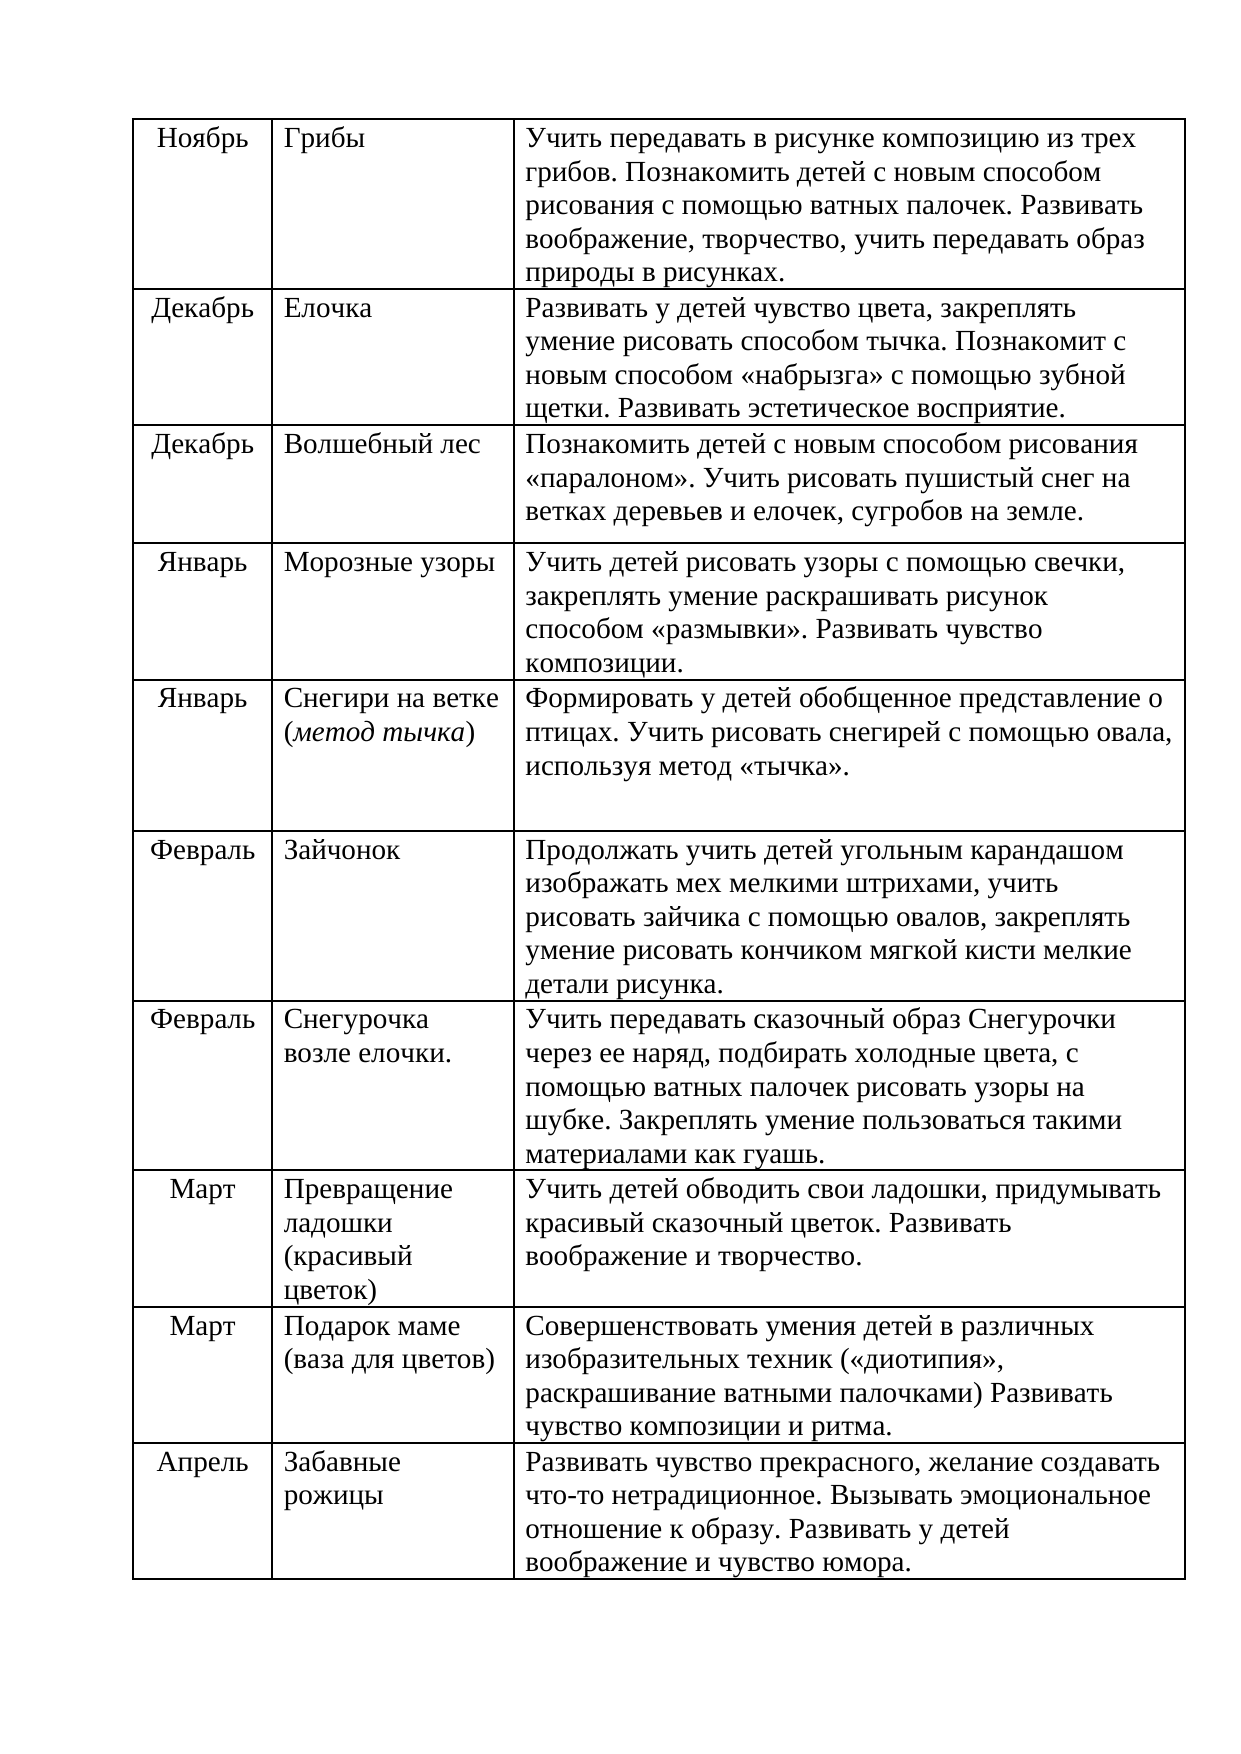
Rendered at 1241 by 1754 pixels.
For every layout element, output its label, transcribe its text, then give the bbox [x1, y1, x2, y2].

table_cell Продолжать учить детей угольным карандашом изображать мех мелкими штрихами, учить рисовать зайчика с помощью овалов, закреплять умение рисовать кончиком мягкой кисти мелкие детали рисунка. [515, 832, 1184, 999]
table_cell Февраль [134, 1002, 271, 1169]
table_cell Учить передавать сказочный образ Снегурочки через ее наряд, подбирать холодные цвета, с помощью ватных палочек рисовать узоры на шубке. Закреплять умение пользоваться такими материалами как гуашь. [515, 1002, 1184, 1169]
table_cell Забавные рожицы [273, 1444, 513, 1578]
table_cell Апрель [134, 1444, 271, 1578]
table_cell Снегурочка возле елочки. [273, 1002, 513, 1169]
table_cell Учить детей обводить свои ладошки, придумывать красивый сказочный цветок. Развивать воображение и творчество. [515, 1171, 1184, 1306]
table_cell Январь [134, 544, 271, 678]
table_cell Развивать чувство прекрасного, желание создавать что-то нетрадиционное. Вызывать эмоциональное отношение к образу. Развивать у детей воображение и чувство юмора. [515, 1444, 1184, 1578]
table_cell Ноябрь [134, 120, 271, 288]
table_cell Превращение ладошки (красивый цветок) [273, 1171, 513, 1306]
table_cell Учить передавать в рисунке композицию из трех грибов. Познакомить детей с новым способом рисования с помощью ватных палочек. Развивать воображение, творчество, учить передавать образ природы в рисунках. [515, 120, 1184, 288]
table_cell Март [134, 1308, 271, 1442]
table_cell Подарок маме (ваза для цветов) [273, 1308, 513, 1442]
table_cell Снегири на ветке (метод тычка) [273, 681, 513, 830]
table_cell Формировать у детей обобщенное представление о птицах. Учить рисовать снегирей с помощью овала, используя метод «тычка». [515, 681, 1184, 830]
table_cell Волшебный лес [273, 426, 513, 542]
table_cell Март [134, 1171, 271, 1306]
table_cell Развивать у детей чувство цвета, закреплять умение рисовать способом тычка. Познакомит с новым способом «набрызга» с помощью зубной щетки. Развивать эстетическое восприятие. [515, 290, 1184, 424]
table_cell Учить детей рисовать узоры с помощью свечки, закреплять умение раскрашивать рисунок способом «размывки». Развивать чувство композиции. [515, 544, 1184, 678]
table_cell Зайчонок [273, 832, 513, 999]
table_cell Совершенствовать умения детей в различных изобразительных техник («диотипия», раскрашивание ватными палочками) Развивать чувство композиции и ритма. [515, 1308, 1184, 1442]
table_cell Декабрь [134, 426, 271, 542]
table_cell Елочка [273, 290, 513, 424]
table_cell Морозные узоры [273, 544, 513, 678]
table_cell Январь [134, 681, 271, 830]
table_cell Декабрь [134, 290, 271, 424]
table_cell Грибы [273, 120, 513, 288]
table_cell Познакомить детей с новым способом рисования «паралоном». Учить рисовать пушистый снег на ветках деревьев и елочек, сугробов на земле. [515, 426, 1184, 542]
table_cell Февраль [134, 832, 271, 999]
